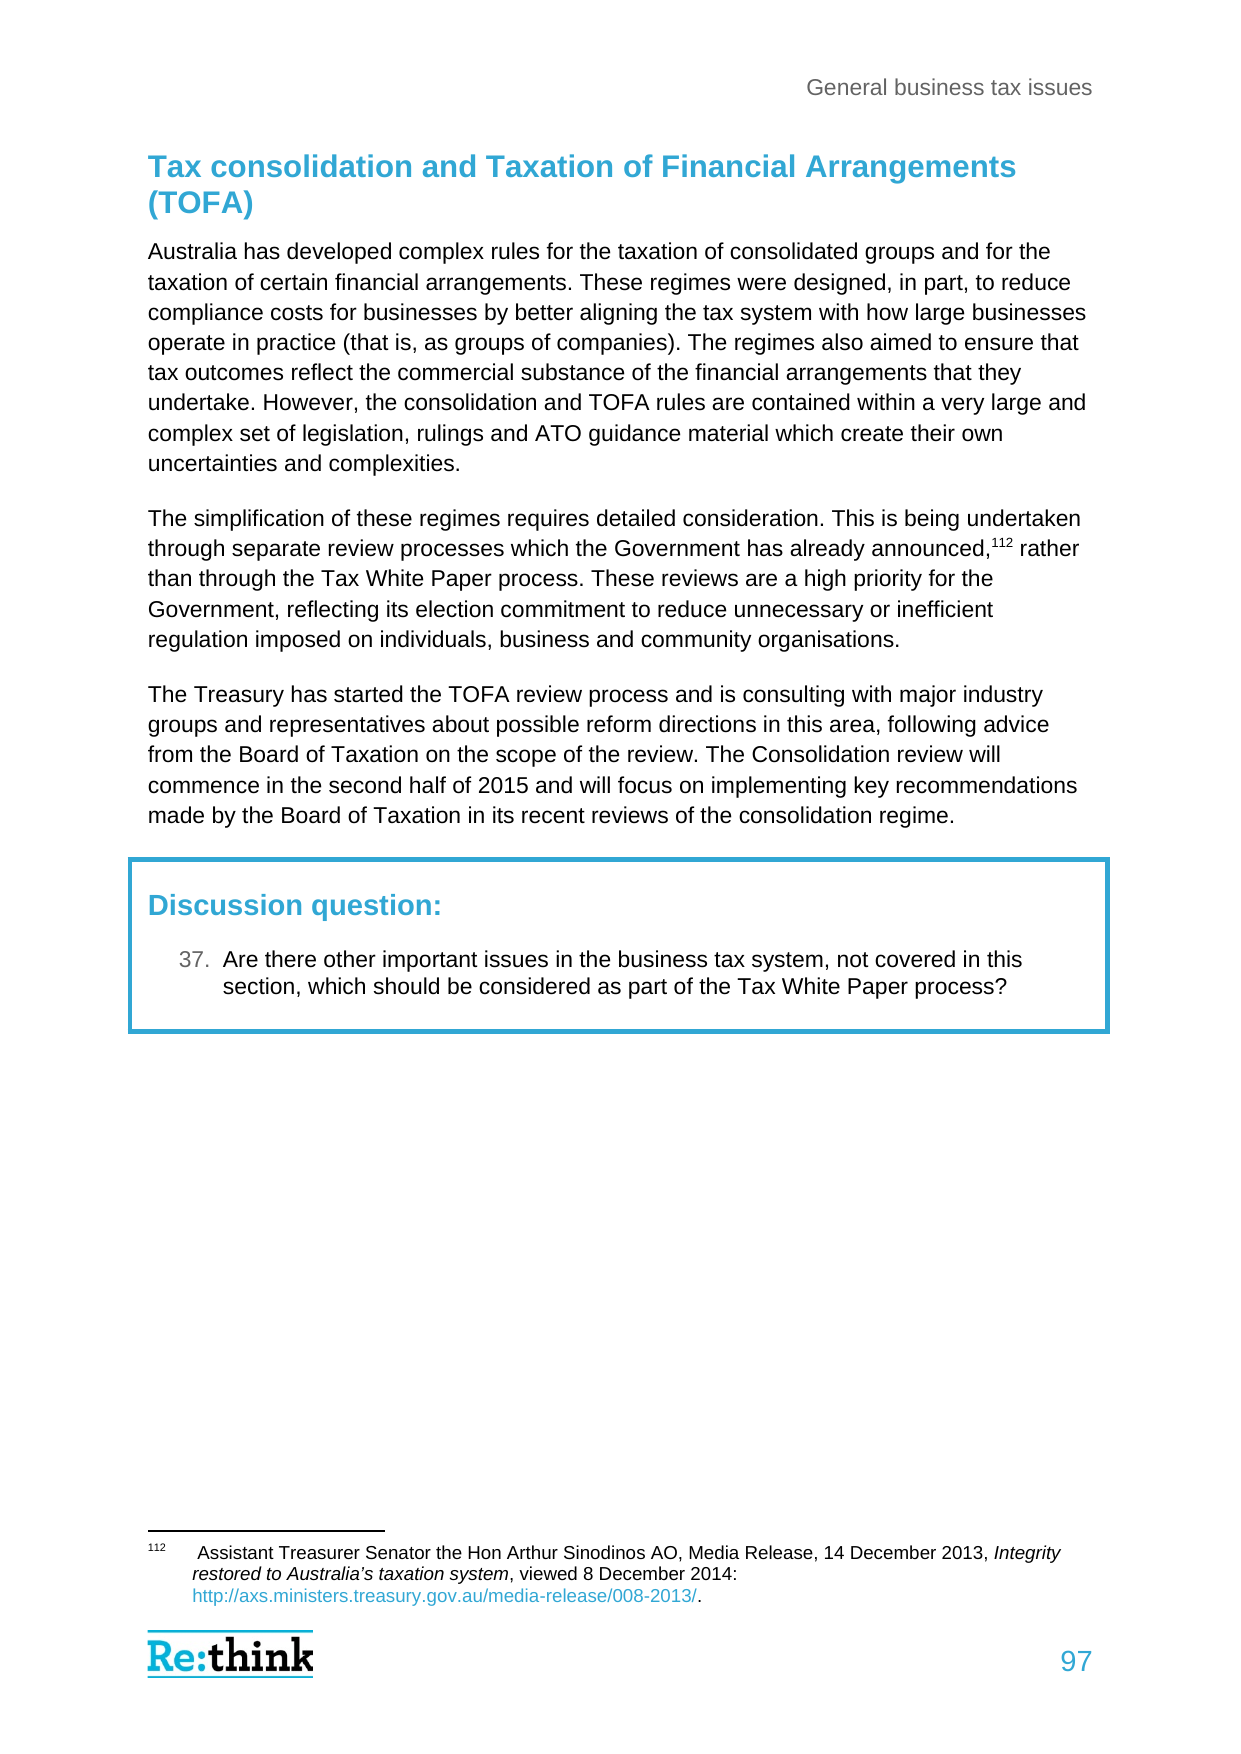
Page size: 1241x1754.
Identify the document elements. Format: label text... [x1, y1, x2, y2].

picture [147, 1630, 313, 1676]
subtitle Tax consolidation and Taxation of Financial Arrangements (TOFA) [148, 148, 1092, 219]
picture [154, 1645, 165, 1655]
table_header Discussion question: Are there other important issues in the business tax system, not covered in this section, which should be considered as part of the Tax White Paper process? [132, 862, 1105, 1029]
text Australia has developed complex rules for the taxation of consolidated groups and for the taxation of certain financial arrangements. These regimes were designed, in part, to reduce compliance costs for businesses by better aligning the tax system with how large businesses operate in practice (that is, as groups of companies). The regimes also aimed to ensure that tax outcomes reflect the commercial substance of the financial arrangements that they undertake. However, the consolidation and TOFA rules are contained within a very large and complex set of legislation, rulings and ATO guidance material which create their own uncertainties and complexities. [148, 238, 1092, 476]
text The Treasury has started the TOFA review process and is consulting with major industry groups and representatives about possible reform directions in this area, following advice from the Board of Taxation on the scope of the review. The Consolidation review will commence in the second half of 2015 and will focus on implementing key recommendations made by the Board of Taxation in its recent reviews of the consolidation regime. [148, 681, 1092, 828]
text The simplification of these regimes requires detailed consideration. This is being undertaken through separate review processes which the Government has already announced, rather than through the Tax White Paper process. These reviews are a high priority for the Government, reflecting its election commitment to reduce unnecessary or inefficient regulation imposed on individuals, business and community organisations. [148, 505, 1092, 652]
